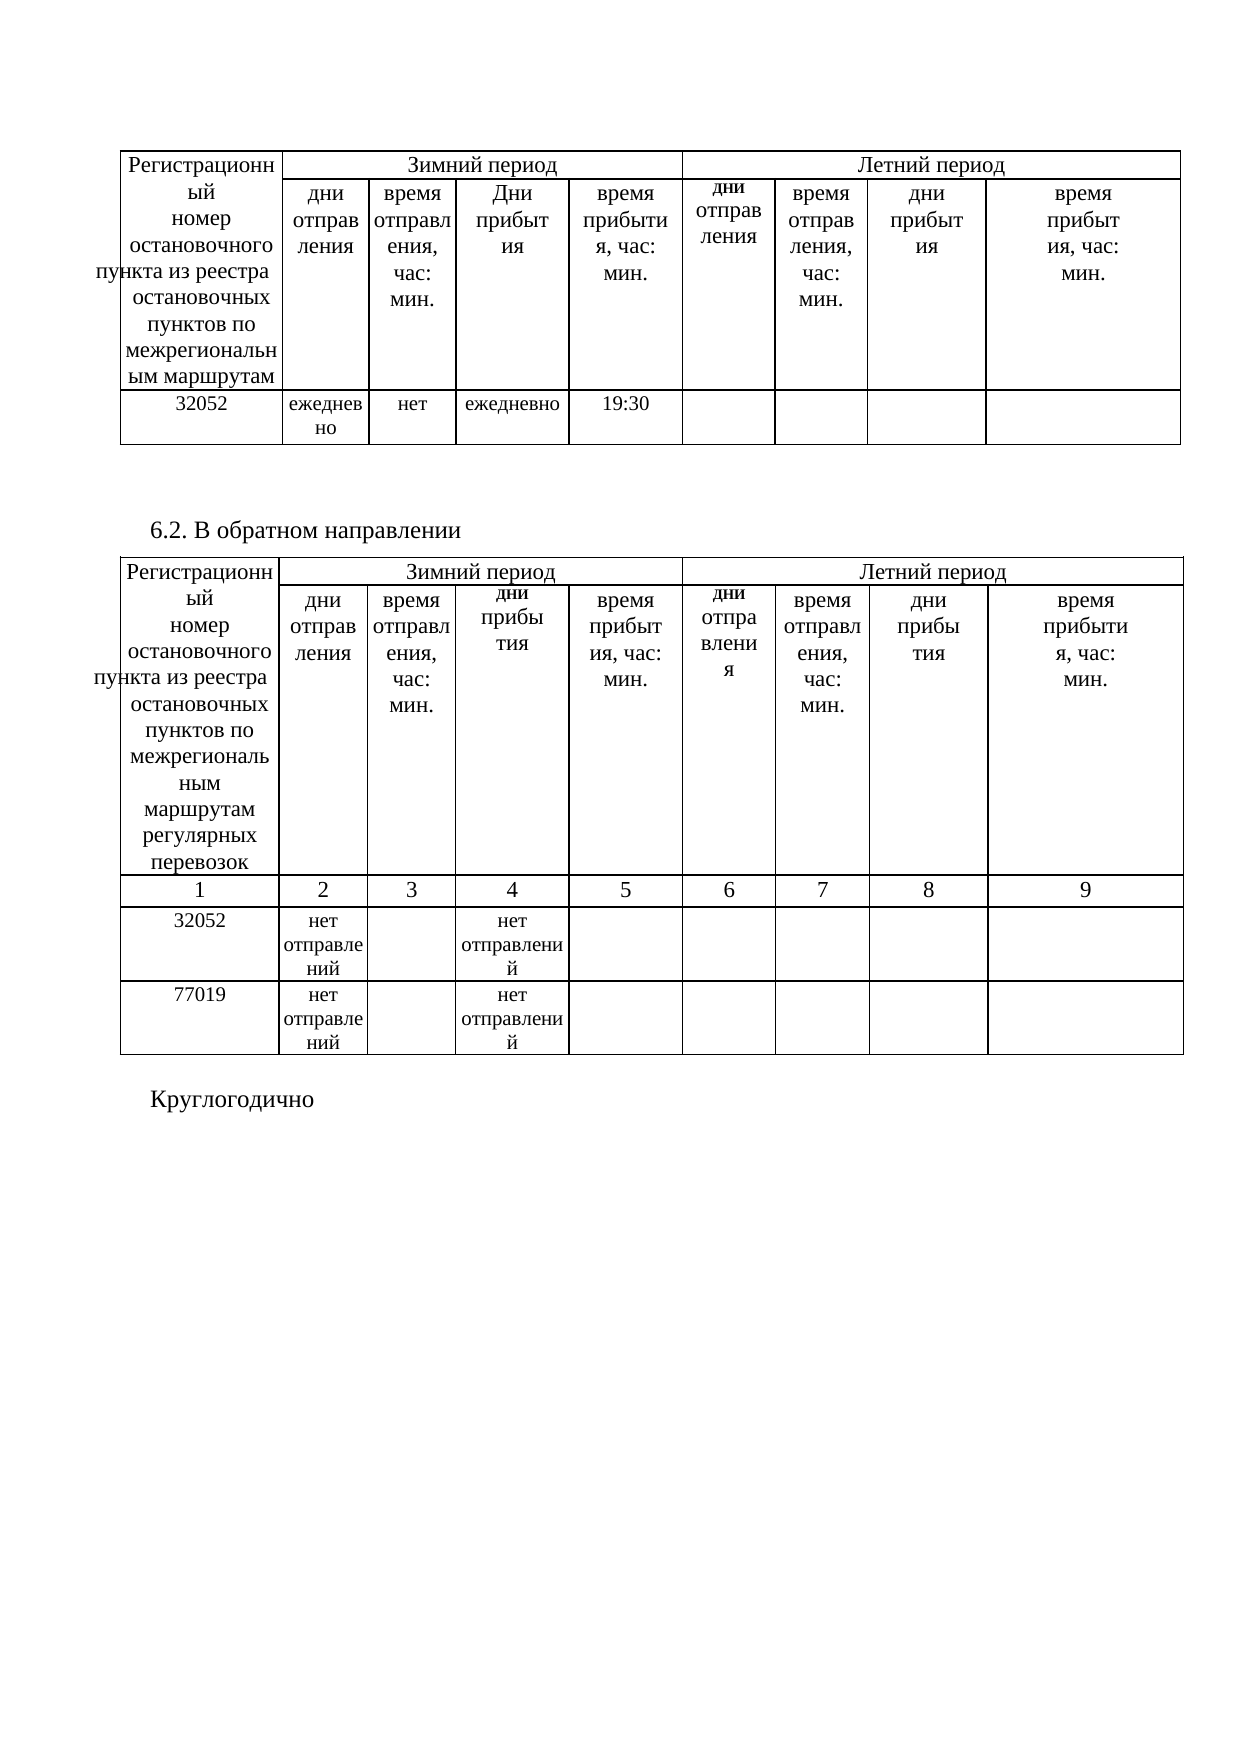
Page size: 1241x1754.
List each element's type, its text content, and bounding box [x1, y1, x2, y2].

table_header Летний период [683, 152, 1180, 178]
table_cell [776, 391, 867, 444]
table_cell ДНИ отпра влени я [683, 586, 775, 874]
table_cell нет отправлений [280, 982, 367, 1054]
table_cell время отправл ения, час: мин. [368, 586, 455, 874]
table_cell 3 [368, 876, 455, 906]
table_cell [368, 908, 455, 980]
table_cell нет отправлений [456, 982, 568, 1054]
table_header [121, 152, 282, 389]
table_cell ДНИ прибы тия [456, 586, 568, 874]
table_cell время отправл ения, час: мин. [776, 586, 869, 874]
table_cell [868, 391, 985, 444]
table_header Зимний период [280, 558, 682, 584]
table_cell 6 [683, 876, 775, 906]
table_cell дни прибыт ия [868, 180, 985, 389]
text Круглогодично [150, 1084, 1090, 1113]
table_cell [368, 982, 455, 1054]
table_cell 2 [280, 876, 367, 906]
table_cell ежедневно [283, 391, 368, 444]
table_cell время прибыти я, час: мин. [570, 180, 682, 389]
table_cell нет [370, 391, 455, 444]
table_cell 32052 [121, 908, 278, 980]
table_cell [870, 982, 987, 1054]
table_cell [683, 908, 775, 980]
table_cell [989, 908, 1183, 980]
table_cell 1 [121, 876, 278, 906]
table_cell нет отправлений [456, 908, 568, 980]
table_cell [987, 391, 1180, 444]
table_cell [570, 908, 682, 980]
table_header Регистрационный номер остановочного пункта из реестра остановочных пунктов по межрегиональным маршрутам регулярных перевозок [121, 558, 278, 874]
table_cell [570, 982, 682, 1054]
table_cell [870, 908, 987, 980]
table_cell 4 [456, 876, 568, 906]
table_cell время прибыт ия, час: мин. [570, 586, 682, 874]
table_cell [683, 982, 775, 1054]
table_cell дни прибы тия [870, 586, 987, 874]
table_header Летний период [683, 558, 1183, 584]
table_cell время прибыт ия, час: мин. [987, 180, 1180, 389]
table_cell ДНИ отправ ления [683, 180, 774, 389]
table_cell [989, 982, 1183, 1054]
table_cell дни отправ ления [280, 586, 367, 874]
table_header Зимний период [283, 152, 682, 178]
text 6.2. В обратном направлении [150, 515, 1090, 544]
table_cell [776, 908, 869, 980]
table_cell дни отправ ления [283, 180, 368, 389]
table_cell 32052 [121, 391, 282, 444]
table_cell 5 [570, 876, 682, 906]
table_cell нет отправлений [280, 908, 367, 980]
table_cell 77019 [121, 982, 278, 1054]
table_cell 19:30 [570, 391, 682, 444]
table_cell ежедневно [457, 391, 568, 444]
table_cell время прибыти я, час: мин. [989, 586, 1183, 874]
table_cell 9 [989, 876, 1183, 906]
table_cell [683, 391, 774, 444]
table_cell Дни прибыт ия [457, 180, 568, 389]
table_cell 7 [776, 876, 869, 906]
table_cell 8 [870, 876, 987, 906]
table_cell время отправл ения, час: мин. [370, 180, 455, 389]
table_cell время отправ ления, час: мин. [776, 180, 867, 389]
table_cell [776, 982, 869, 1054]
